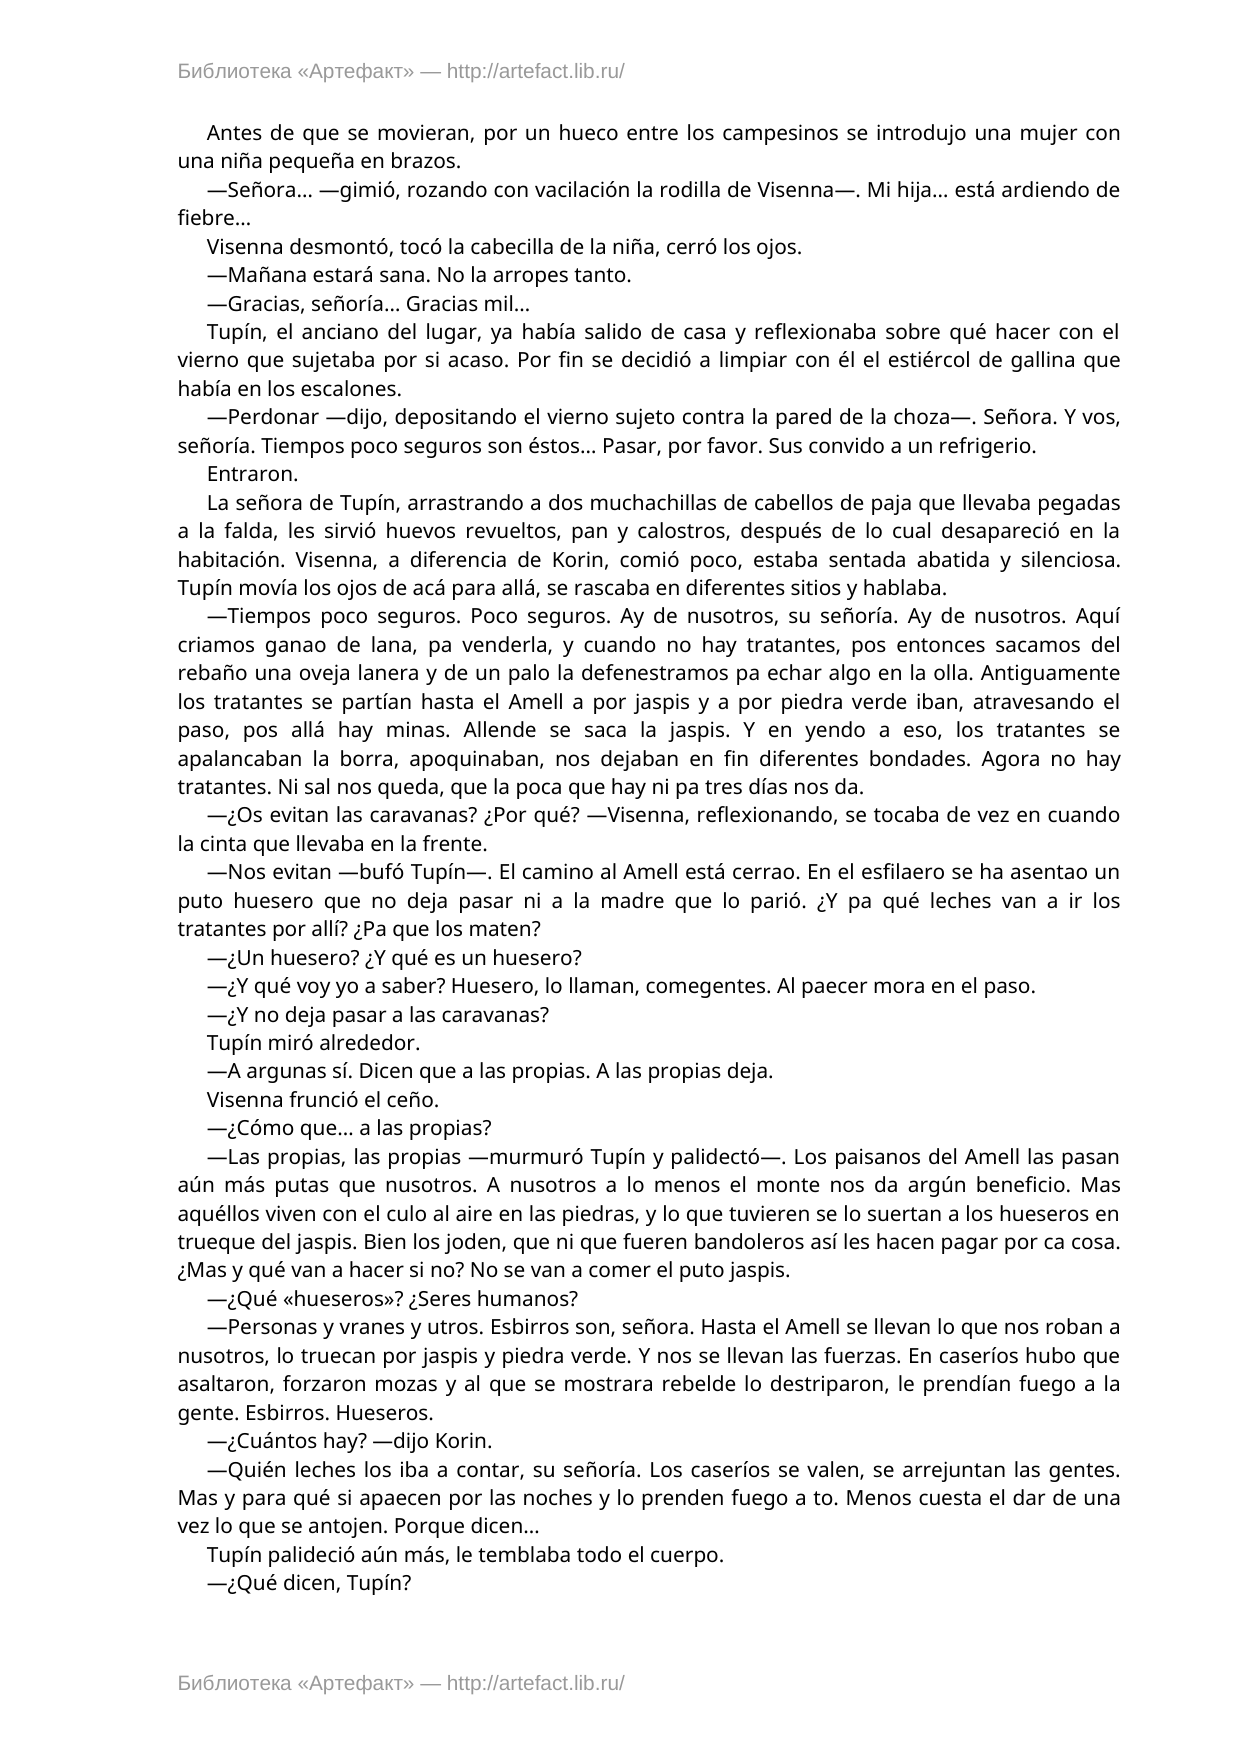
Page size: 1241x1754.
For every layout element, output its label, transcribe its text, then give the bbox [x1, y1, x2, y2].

text —¿Os evitan las caravanas? ¿Por qué? —Visenna, reflexionando, se tocaba de vez en cuando la cinta que llevaba en la frente. [177, 801, 1122, 857]
text Entraron. [177, 459, 1122, 488]
text La señora de Tupín, arrastrando a dos muchachillas de cabellos de paja que llevaba pegadas a la falda, les sirvió huevos revueltos, pan y calostros, después de lo cual desapareció en la habitación. Visenna, a diferencia de Korin, comió poco, estaba sentada abatida y silenciosa. Tupín movía los ojos de acá para allá, se rascaba en diferentes sitios y hablaba. [177, 488, 1122, 602]
text —A argunas sí. Dicen que a las propias. A las propias deja. [177, 1057, 1122, 1085]
text —Quién leches los iba a contar, su señoría. Los caseríos se valen, se arrejuntan las gentes. Mas y para qué si apaecen por las noches y lo prenden fuego a to. Menos cuesta el dar de una vez lo que se antojen. Porque dicen… [177, 1455, 1122, 1540]
text —Gracias, señoría… Gracias mil… [177, 289, 1122, 317]
text Tupín miró alrededor. [177, 1028, 1122, 1057]
text —¿Cómo que… a las propias? [177, 1113, 1122, 1142]
text —Mañana estará sana. No la arropes tanto. [177, 260, 1122, 289]
text —Tiempos poco seguros. Poco seguros. Ay de nusotros, su señoría. Ay de nusotros. Aquí criamos ganao de lana, pa venderla, y cuando no hay tratantes, pos entonces sacamos del rebaño una oveja lanera y de un palo la defenestramos pa echar algo en la olla. Antiguamente los tratantes se partían hasta el Amell a por jaspis y a por piedra verde iban, atravesando el paso, pos allá hay minas. Allende se saca la jaspis. Y en yendo a eso, los tratantes se apalancaban la borra, apoquinaban, nos dejaban en fin diferentes bondades. Agora no hay tratantes. Ni sal nos queda, que la poca que hay ni pa tres días nos da. [177, 602, 1122, 801]
text —Las propias, las propias —murmuró Tupín y palidectó—. Los paisanos del Amell las pasan aún más putas que nusotros. A nusotros a lo menos el monte nos da argún beneficio. Mas aquéllos viven con el culo al aire en las piedras, y lo que tuvieren se lo suertan a los hueseros en trueque del jaspis. Bien los joden, que ni que fueren bandoleros así les hacen pagar por ca cosa. ¿Mas y qué van a hacer si no? No se van a comer el puto jaspis. [177, 1142, 1122, 1284]
text Tupín palideció aún más, le temblaba todo el cuerpo. [177, 1540, 1122, 1568]
text —Perdonar —dijo, depositando el vierno sujeto contra la pared de la choza—. Señora. Y vos, señoría. Tiempos poco seguros son éstos… Pasar, por favor. Sus convido a un refrigerio. [177, 402, 1122, 459]
text —¿Qué «hueseros»? ¿Seres humanos? [177, 1284, 1122, 1312]
text Antes de que se movieran, por un hueco entre los campesinos se introdujo una mujer con una niña pequeña en brazos. [177, 118, 1122, 175]
text Visenna desmontó, tocó la cabecilla de la niña, cerró los ojos. [177, 232, 1122, 260]
text —¿Y no deja pasar a las caravanas? [177, 1000, 1122, 1028]
text Visenna frunció el ceño. [177, 1085, 1122, 1113]
text —Nos evitan —bufó Tupín—. El camino al Amell está cerrao. En el esfilaero se ha asentao un puto huesero que no deja pasar ni a la madre que lo parió. ¿Y pa qué leches van a ir los tratantes por allí? ¿Pa que los maten? [177, 857, 1122, 943]
text Tupín, el anciano del lugar, ya había salido de casa y reflexionaba sobre qué hacer con el vierno que sujetaba por si acaso. Por fin se decidió a limpiar con él el estiércol de gallina que había en los escalones. [177, 317, 1122, 402]
text —¿Un huesero? ¿Y qué es un huesero? [177, 943, 1122, 971]
text —¿Qué dicen, Tupín? [177, 1568, 1122, 1597]
text —¿Cuántos hay? —dijo Korin. [177, 1426, 1122, 1455]
text —Señora… —gimió, rozando con vacilación la rodilla de Visenna—. Mi hija… está ardiendo de fiebre… [177, 175, 1122, 232]
text —Personas y vranes y utros. Esbirros son, señora. Hasta el Amell se llevan lo que nos roban a nusotros, lo truecan por jaspis y piedra verde. Y nos se llevan las fuerzas. En caseríos hubo que asaltaron, forzaron mozas y al que se mostrara rebelde lo destriparon, le prendían fuego a la gente. Esbirros. Hueseros. [177, 1312, 1122, 1426]
text —¿Y qué voy yo a saber? Huesero, lo llaman, comegentes. Al paecer mora en el paso. [177, 971, 1122, 1000]
